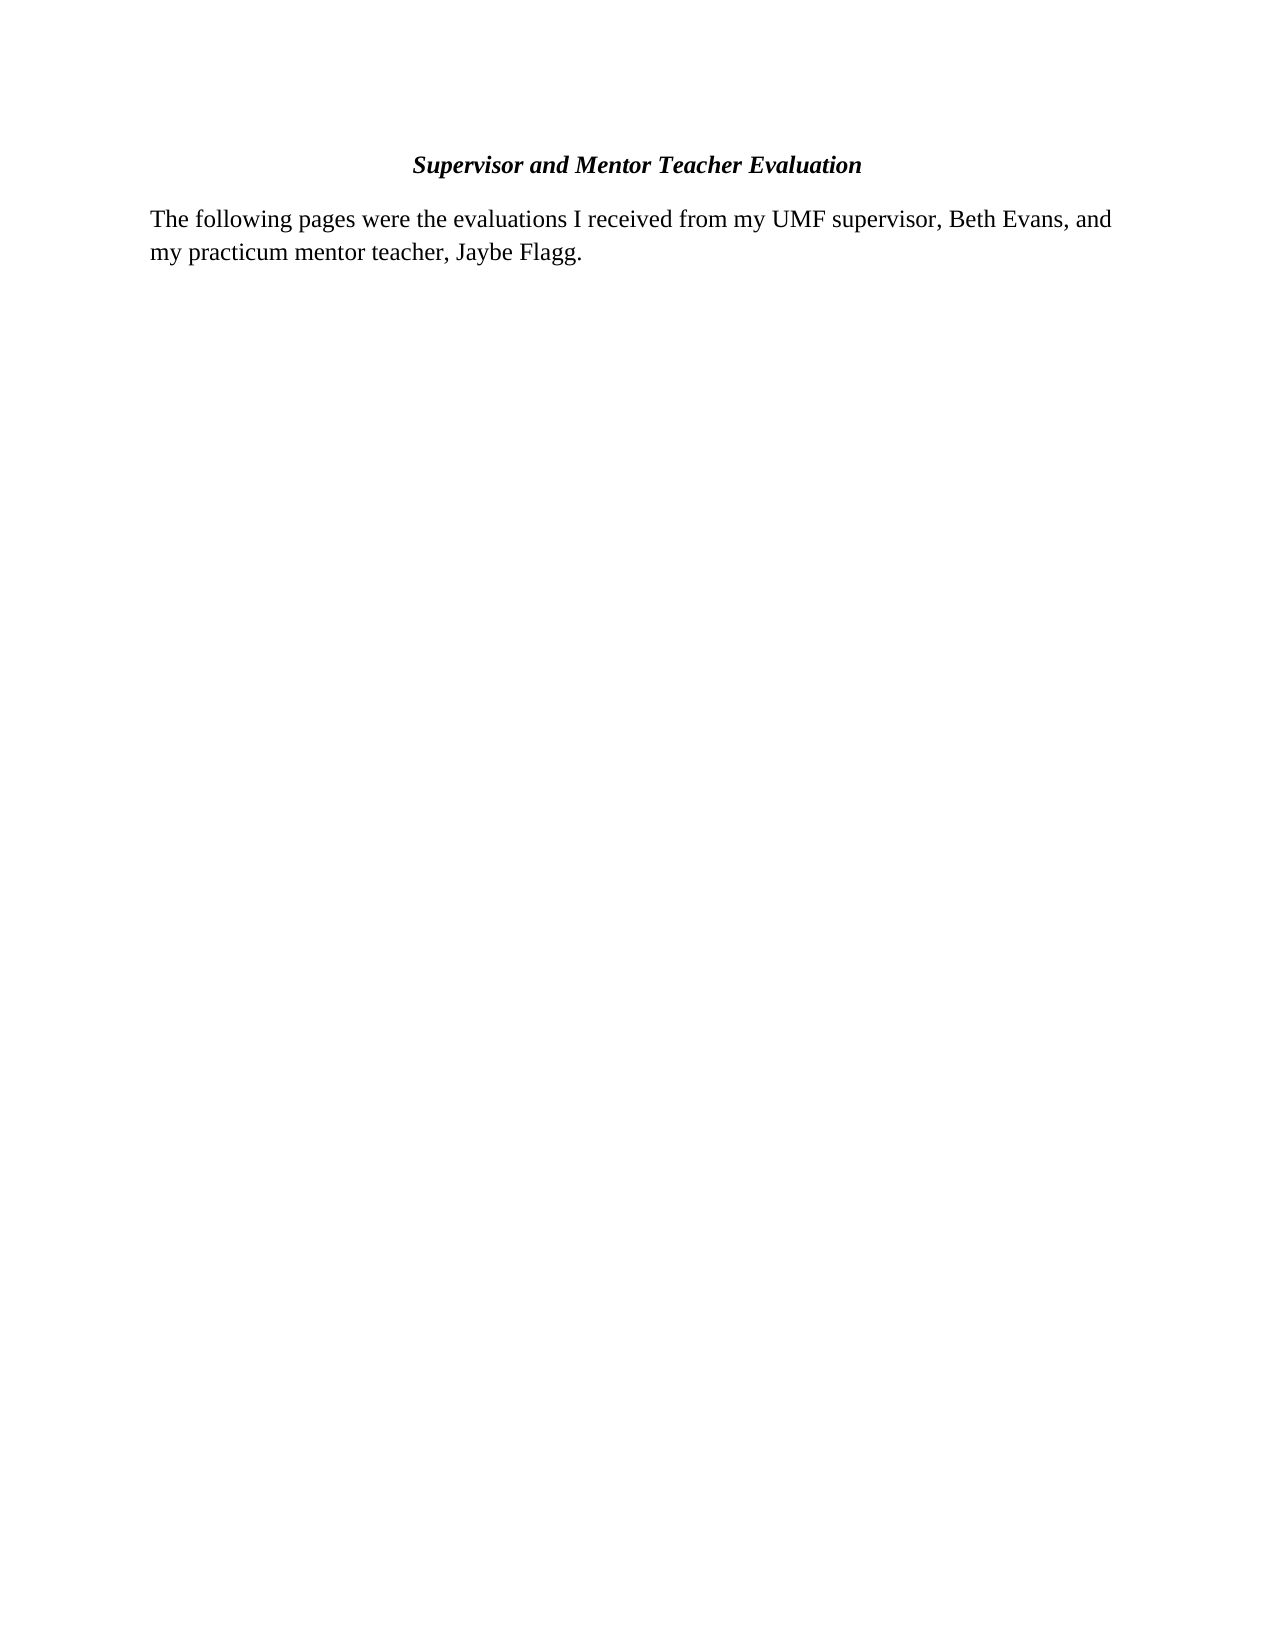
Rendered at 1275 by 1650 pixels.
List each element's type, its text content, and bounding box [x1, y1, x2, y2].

text The following pages were the evaluations I received from my UMF supervisor, Beth Evans, and my practicum mentor teacher, Jaybe Flagg. [150, 204, 1125, 266]
text Supervisor and Mentor Teacher Evaluation [150, 150, 1125, 179]
